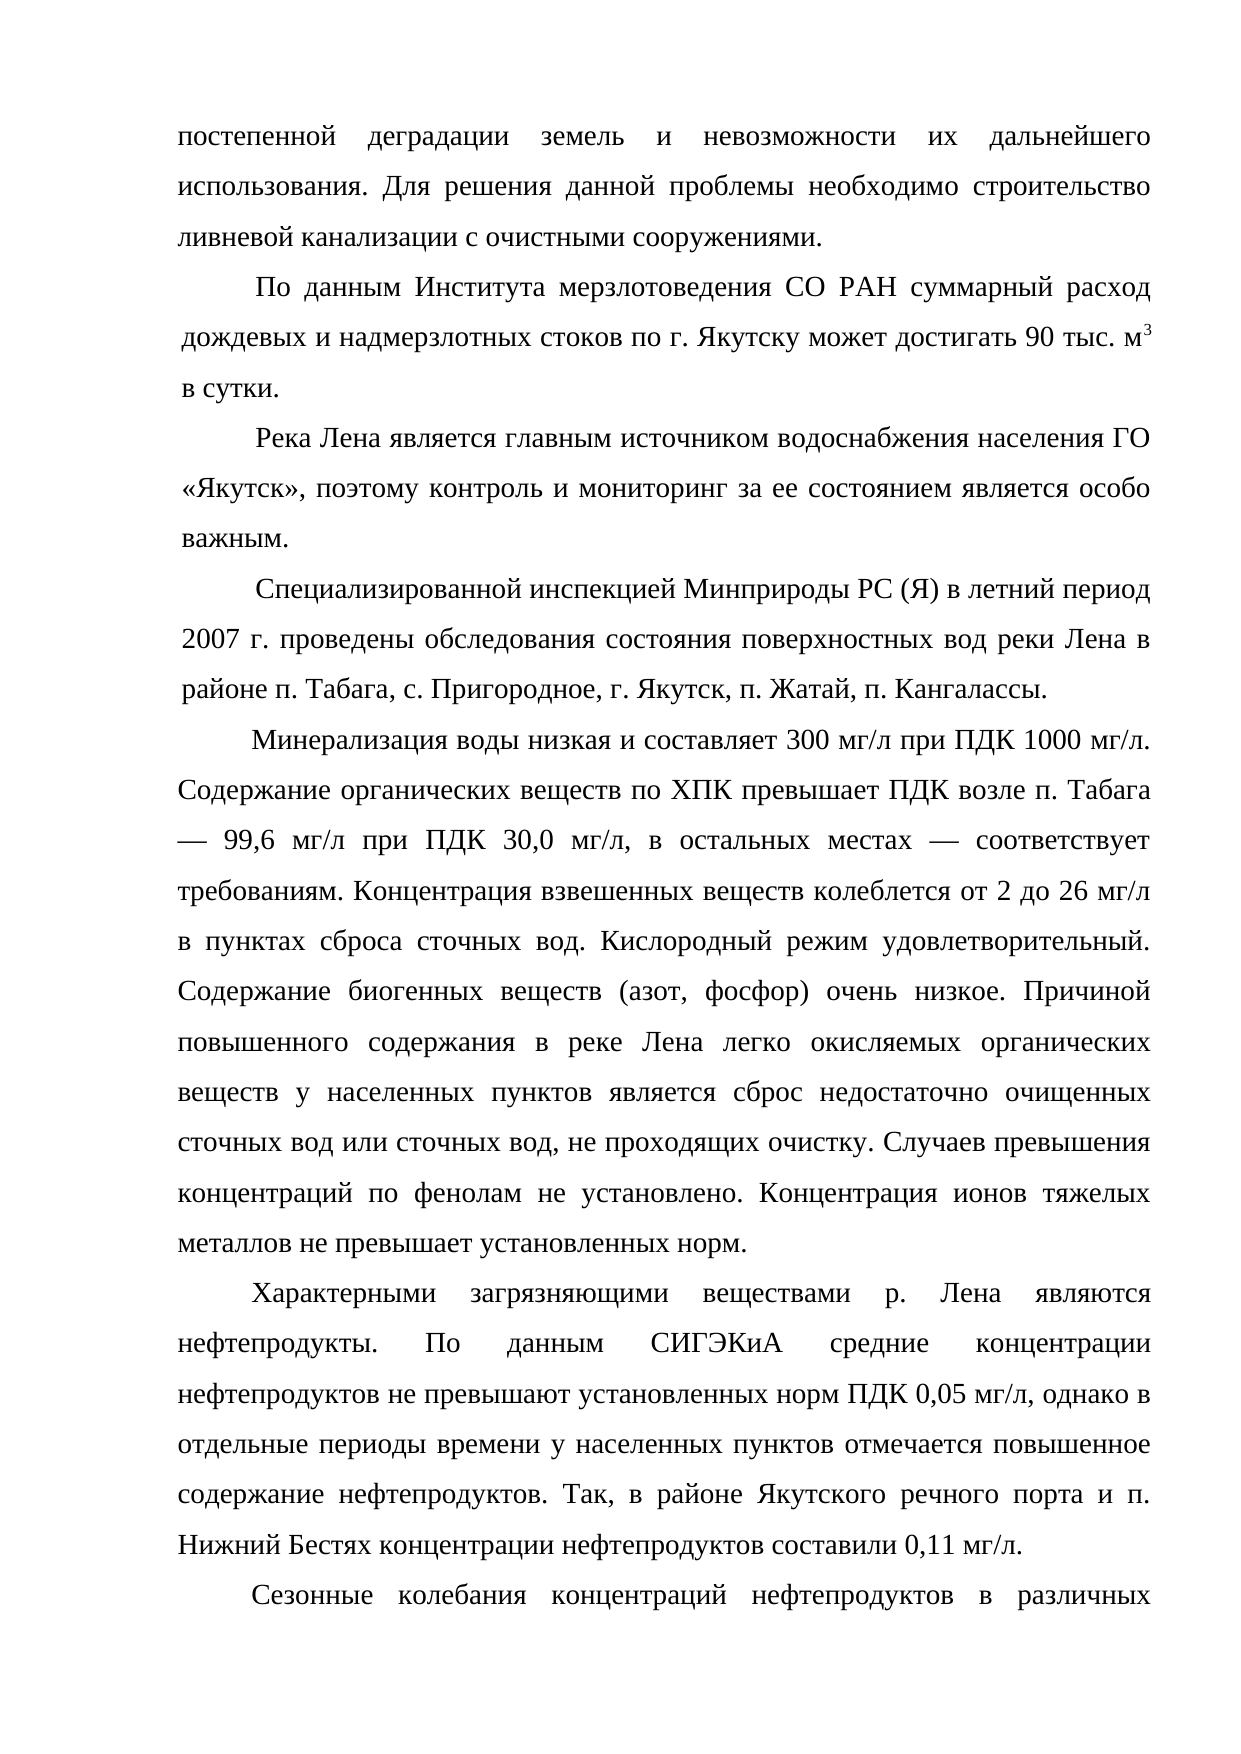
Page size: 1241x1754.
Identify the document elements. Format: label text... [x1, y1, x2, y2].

text Река Лена является главным источником водоснабжения населения ГО «Якутск», поэтому контроль и мониторинг за ее состоянием является особо важным. [181, 420, 1152, 554]
text По данным Института мерзлотоведения СО РАН суммарный расход дождевых и надмерзлотных стоков по г. Якутску может достигать 90 тыс. м3 в сутки. [181, 269, 1152, 403]
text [177, 1577, 1152, 1611]
text Минерализация воды низкая и составляет 300 мг/л при ПДК 1000 мг/л. Содержание органических веществ по ХПК превышает ПДК возле п. Табага — 99,6 мг/л при ПДК 30,0 мг/л, в остальных местах — соответствует требованиям. Концентрация взвешенных веществ колеблется от 2 до 26 мг/л в пунктах сброса сточных вод. Кислородный режим удовлетворительный. Содержание биогенных веществ (азот, фосфор) очень низкое. Причиной повышенного содержания в реке Лена легко окисляемых органических веществ у населенных пунктов является сброс недостаточно очищенных сточных вод или сточных вод, не проходящих очистку. Случаев превышения концентраций по фенолам не установлено. Концентрация ионов тяжелых металлов не превышает установленных норм. [177, 722, 1152, 1258]
text Характерными загрязняющими веществами р. Лена являются нефтепродукты. По данным СИГЭКиА средние концентрации нефтепродуктов не превышают установленных норм ПДК 0,05 мг/л, однако в отдельные периоды времени у населенных пунктов отмечается повышенное содержание нефтепродуктов. Так, в районе Якутского речного порта и п. Нижний Бестях концентрации нефтепродуктов составили 0,11 мг/л. [177, 1275, 1152, 1560]
text Специализированной инспекцией Минприроды РС (Я) в летний период 2007 г. проведены обследования состояния поверхностных вод реки Лена в районе п. Табага, с. Пригородное, г. Якутск, п. Жатай, п. Кангалассы. [181, 571, 1152, 705]
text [177, 118, 1152, 252]
